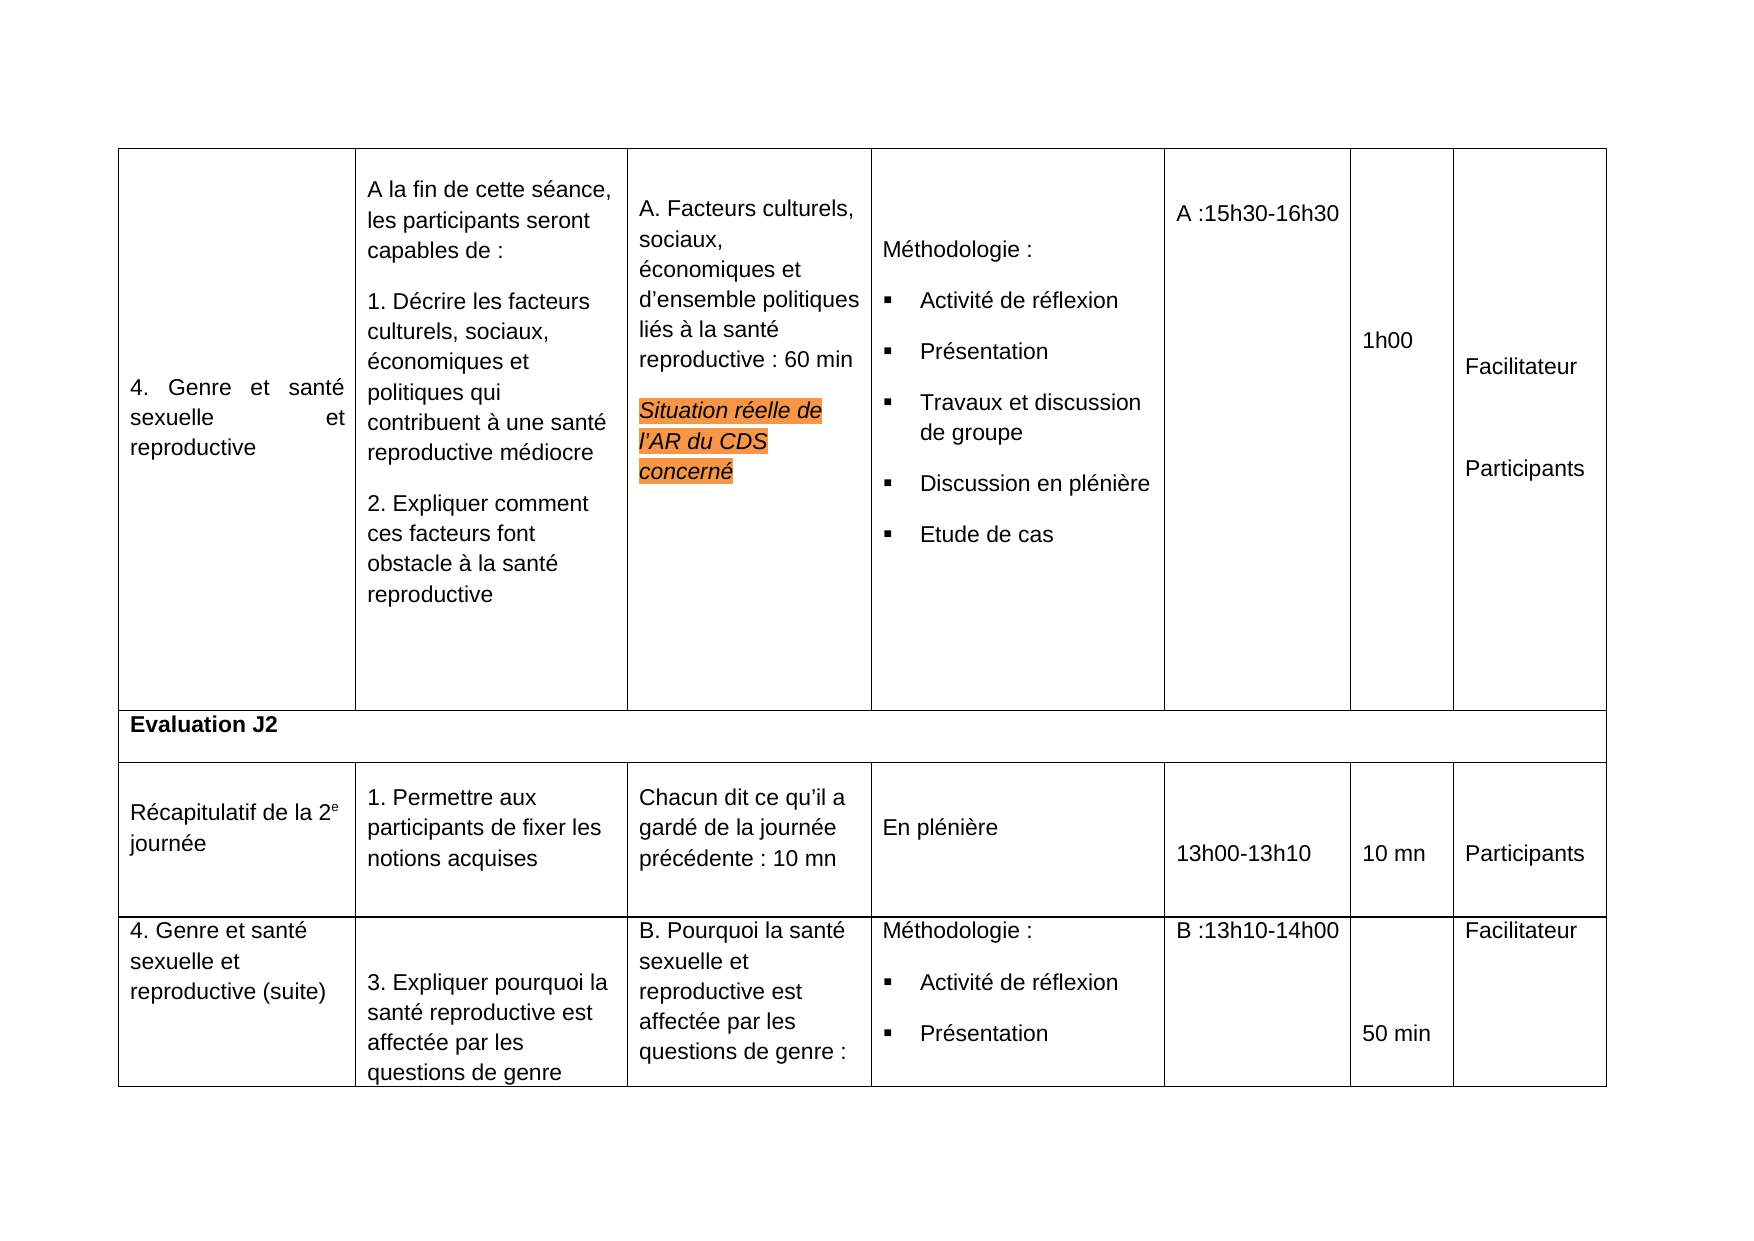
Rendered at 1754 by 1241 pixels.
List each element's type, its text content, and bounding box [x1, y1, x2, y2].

table_cell A. Facteurs culturels, sociaux, économiques et d’ensemble politiques liés à la santé reproductive : 60 min Situation réelle de l’AR du CDS concerné [628, 149, 871, 710]
table_cell 4. Genre et santé sexuelle et reproductive [119, 149, 355, 710]
table_cell 50 min [1351, 918, 1453, 1086]
table_cell A la fin de cette séance, les participants seront capables de : 1. Décrire les facteurs culturels, sociaux, économiques et politiques qui contribuent à une santé reproductive médiocre 2. Expliquer comment ces facteurs font obstacle à la santé reproductive [356, 149, 627, 710]
table_cell 1h00 [1351, 149, 1453, 710]
table_cell En plénière [872, 763, 1164, 916]
table_cell Méthodologie : Activité de réflexion Présentation Travaux et discussion de groupe Discussion en plénière Etude de cas [872, 149, 1164, 710]
table_cell Evaluation J2 [119, 711, 1606, 762]
table_cell 10 mn [1351, 763, 1453, 916]
table_cell Facilitateur Participants [1454, 149, 1606, 710]
table_cell A :15h30-16h30 [1165, 149, 1350, 710]
table_cell B :13h10-14h00 [1165, 918, 1350, 1086]
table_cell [628, 918, 871, 1086]
table_cell Participants [1454, 763, 1606, 916]
table_cell 1. Permettre aux participants de fixer les notions acquises [356, 763, 627, 916]
table_cell 13h00-13h10 [1165, 763, 1350, 916]
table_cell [356, 918, 627, 1086]
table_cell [872, 918, 1164, 1086]
table_cell Récapitulatif de la 2e journée [119, 763, 355, 916]
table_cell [119, 918, 355, 1086]
table_cell Chacun dit ce qu’il a gardé de la journée précédente : 10 mn [628, 763, 871, 916]
table_cell Facilitateur [1454, 918, 1606, 1086]
